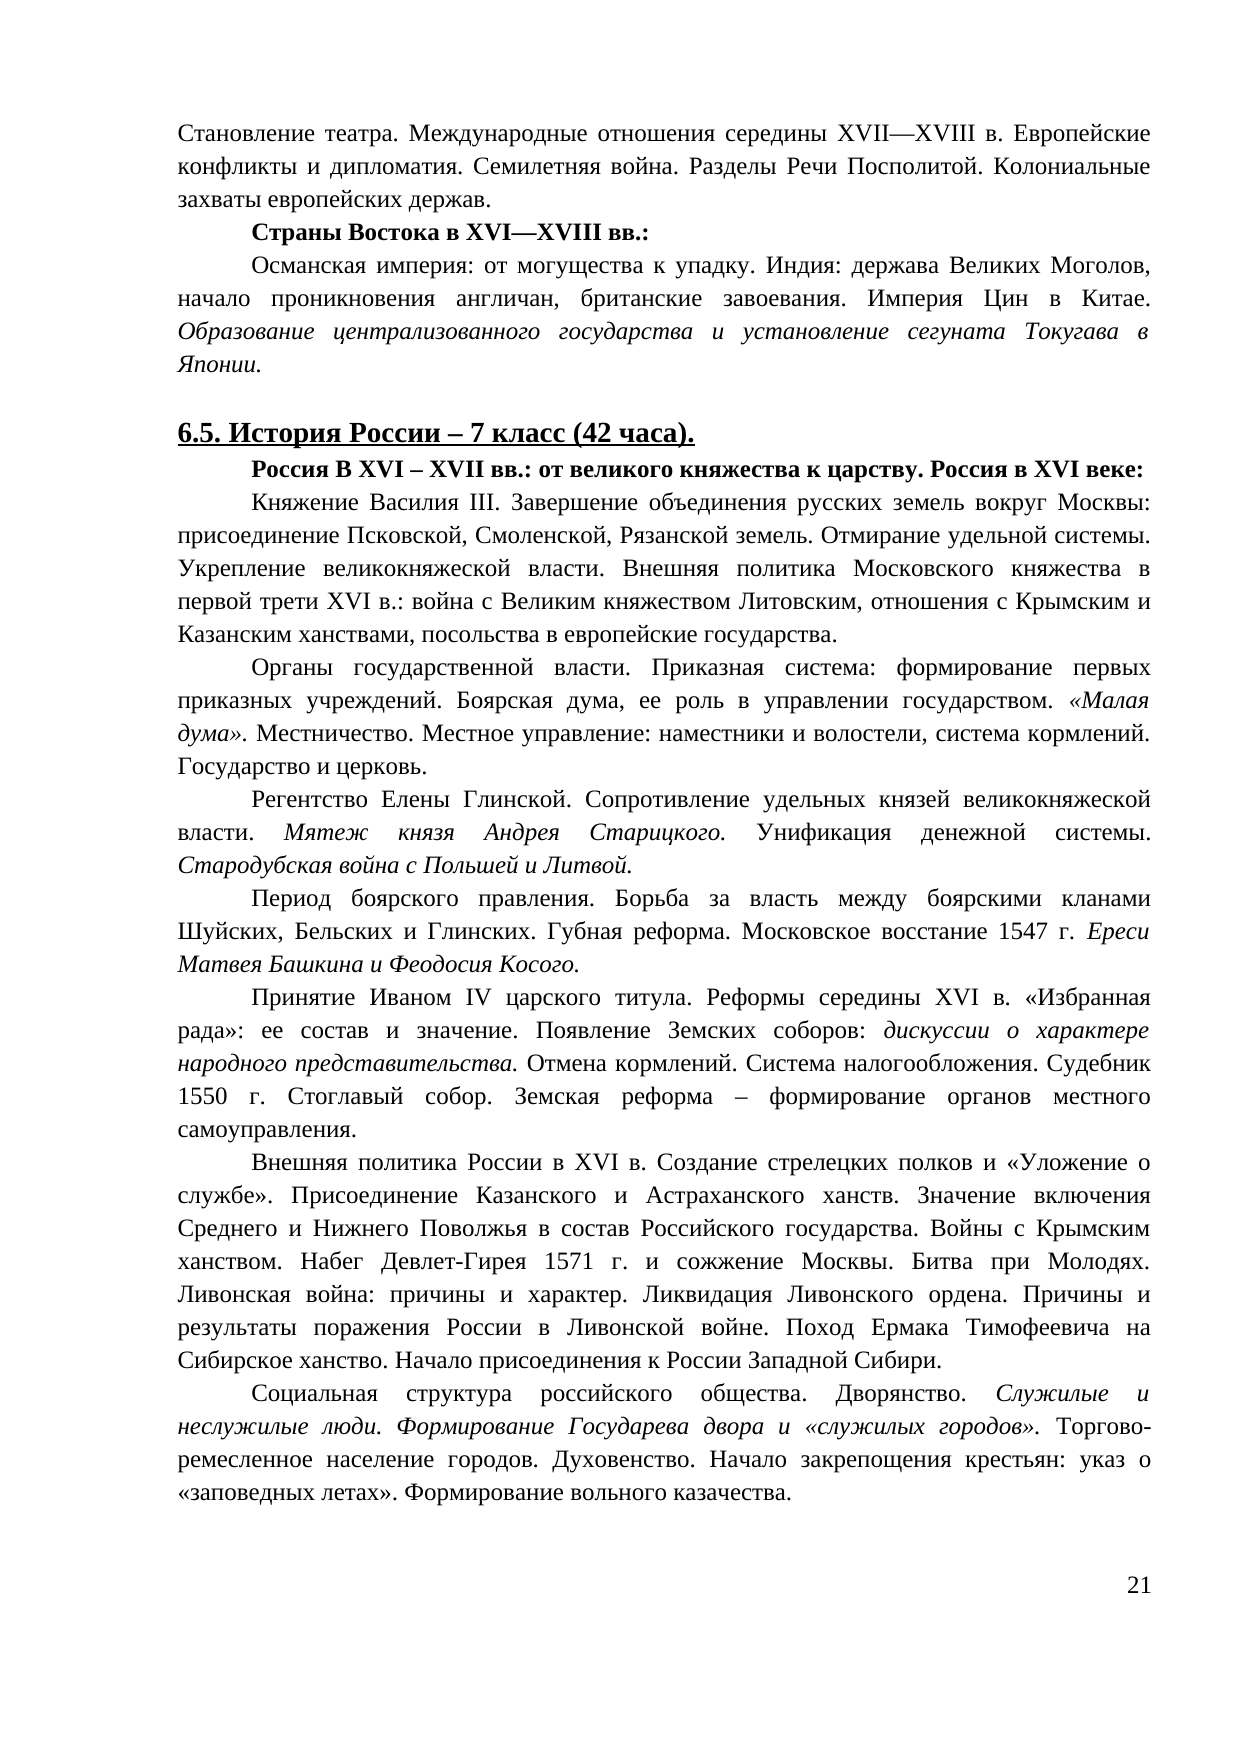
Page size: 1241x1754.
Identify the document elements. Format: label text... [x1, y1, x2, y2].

text Социальная структура российского общества. Дворянство. Служилые и неслужилые люди. Формирование Государева двора и «служилых городов». Торгово-ремесленное население городов. Духовенство. Начало закрепощения крестьян: указ о «заповедных летах». Формирование вольного казачества. [177, 1378, 1152, 1506]
text Османская империя: от могущества к упадку. Индия: держава Великих Моголов, начало проникновения англичан, британские завоевания. Империя Цин в Китае. Образование централизованного государства и установление сегуната Токугава в Японии. [177, 250, 1152, 378]
text Страны Востока в XVI—XVIII вв.: [177, 217, 1152, 246]
text Органы государственной власти. Приказная система: формирование первых приказных учреждений. Боярская дума, ее роль в управлении государством. «Малая дума». Местничество. Местное управление: наместники и волостели, система кормлений. Государство и церковь. [177, 652, 1152, 780]
text Принятие Иваном IV царского титула. Реформы середины XVI в. «Избранная рада»: ее состав и значение. Появление Земских соборов: дискуссии о характере народного представительства. Отмена кормлений. Система налогообложения. Судебник 1550 г. Стоглавый собор. Земская реформа – формирование органов местного самоуправления. [177, 982, 1152, 1143]
text Регентство Елены Глинской. Сопротивление удельных князей великокняжеской власти. Мятеж князя Андрея Старицкого. Унификация денежной системы. Стародубская война с Польшей и Литвой. [177, 784, 1152, 879]
text 6.5. История России – 7 класс (42 часа). [177, 415, 1152, 449]
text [177, 118, 1152, 213]
text Период боярского правления. Борьба за власть между боярскими кланами Шуйских, Бельских и Глинских. Губная реформа. Московское восстание 1547 г. Ереси Матвея Башкина и Феодосия Косого. [177, 883, 1152, 978]
text Княжение Василия III. Завершение объединения русских земель вокруг Москвы: присоединение Псковской, Смоленской, Рязанской земель. Отмирание удельной системы. Укрепление великокняжеской власти. Внешняя политика Московского княжества в первой трети XVI в.: война с Великим княжеством Литовским, отношения с Крымским и Казанским ханствами, посольства в европейские государства. [177, 487, 1152, 648]
text Россия В XVI – XVII вв.: от великого княжества к царству. Россия в XVI веке: [177, 454, 1152, 483]
text Внешняя политика России в XVI в. Создание стрелецких полков и «Уложение о службе». Присоединение Казанского и Астраханского ханств. Значение включения Среднего и Нижнего Поволжья в состав Российского государства. Войны с Крымским ханством. Набег Девлет-Гирея 1571 г. и сожжение Москвы. Битва при Молодях. Ливонская война: причины и характер. Ликвидация Ливонского ордена. Причины и результаты поражения России в Ливонской войне. Поход Ермака Тимофеевича на Сибирское ханство. Начало присоединения к России Западной Сибири. [177, 1147, 1152, 1374]
